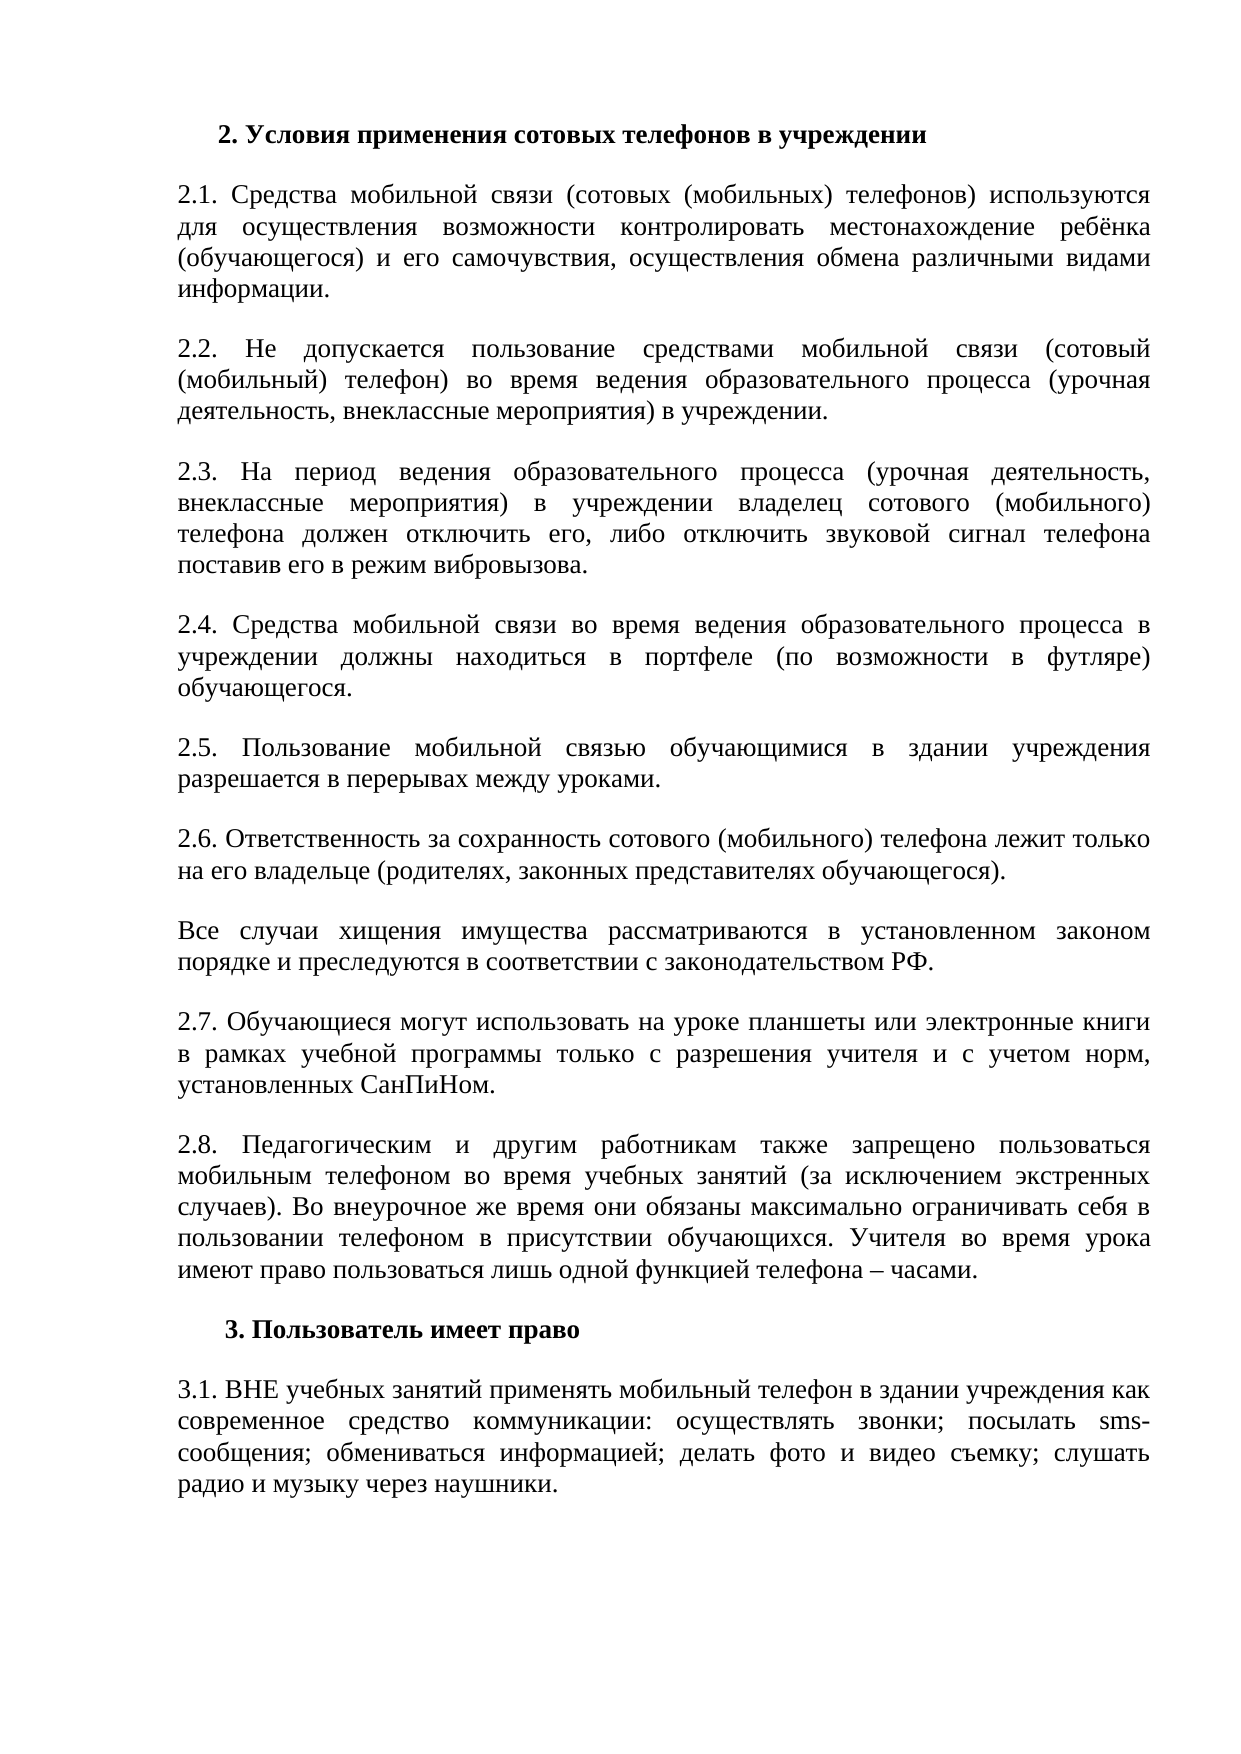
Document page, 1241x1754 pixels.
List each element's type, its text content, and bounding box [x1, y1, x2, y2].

text 3. Пользователь имеет право [177, 1313, 1152, 1344]
text 2.1. Средства мобильной связи (сотовых (мобильных) телефонов) используются для осуществления возможности контролировать местонахождение ребёнка (обучающегося) и его самочувствия, осуществления обмена различными видами информации. [177, 178, 1152, 303]
text 2.2. Не допускается пользование средствами мобильной связи (сотовый (мобильный) телефон) во время ведения образовательного процесса (урочная деятельность, внеклассные мероприятия) в учреждении. [177, 332, 1152, 426]
text 2.8. Педагогическим и другим работникам также запрещено пользоваться мобильным телефоном во время учебных занятий (за исключением экстренных случаев). Во внеурочное же время они обязаны максимально ограничивать себя в пользовании телефоном в присутствии обучающихся. Учителя во время урока имеют право пользоваться лишь одной функцией телефона – часами. [177, 1128, 1152, 1284]
text 2.6. Ответственность за сохранность сотового (мобильного) телефона лежит только на его владельце (родителях, законных представителях обучающегося). [177, 823, 1152, 885]
text 3.1. ВНЕ учебных занятий применять мобильный телефон в здании учреждения как современное средство коммуникации: осуществлять звонки; посылать sms-сообщения; обмениваться информацией; делать фото и видео съемку; слушать радио и музыку через наушники. [177, 1373, 1152, 1498]
text 2. Условия применения сотовых телефонов в учреждении [177, 118, 1152, 149]
text 2.3. На период ведения образовательного процесса (урочная деятельность, внеклассные мероприятия) в учреждении владелец сотового (мобильного) телефона должен отключить его, либо отключить звуковой сигнал телефона поставив его в режим вибровызова. [177, 455, 1152, 579]
text 2.4. Средства мобильной связи во время ведения образовательного процесса в учреждении должны находиться в портфеле (по возможности в футляре) обучающегося. [177, 608, 1152, 702]
text 2.7. Обучающиеся могут использовать на уроке планшеты или электронные книги в рамках учебной программы только с разрешения учителя и с учетом норм, установленных СанПиНом. [177, 1006, 1152, 1099]
text 2.5. Пользование мобильной связью обучающимися в здании учреждения разрешается в перерывах между уроками. [177, 731, 1152, 793]
text Все случаи хищения имущества рассматриваются в установленном законом порядке и преследуются в соответствии с законодательством РФ. [177, 914, 1152, 976]
